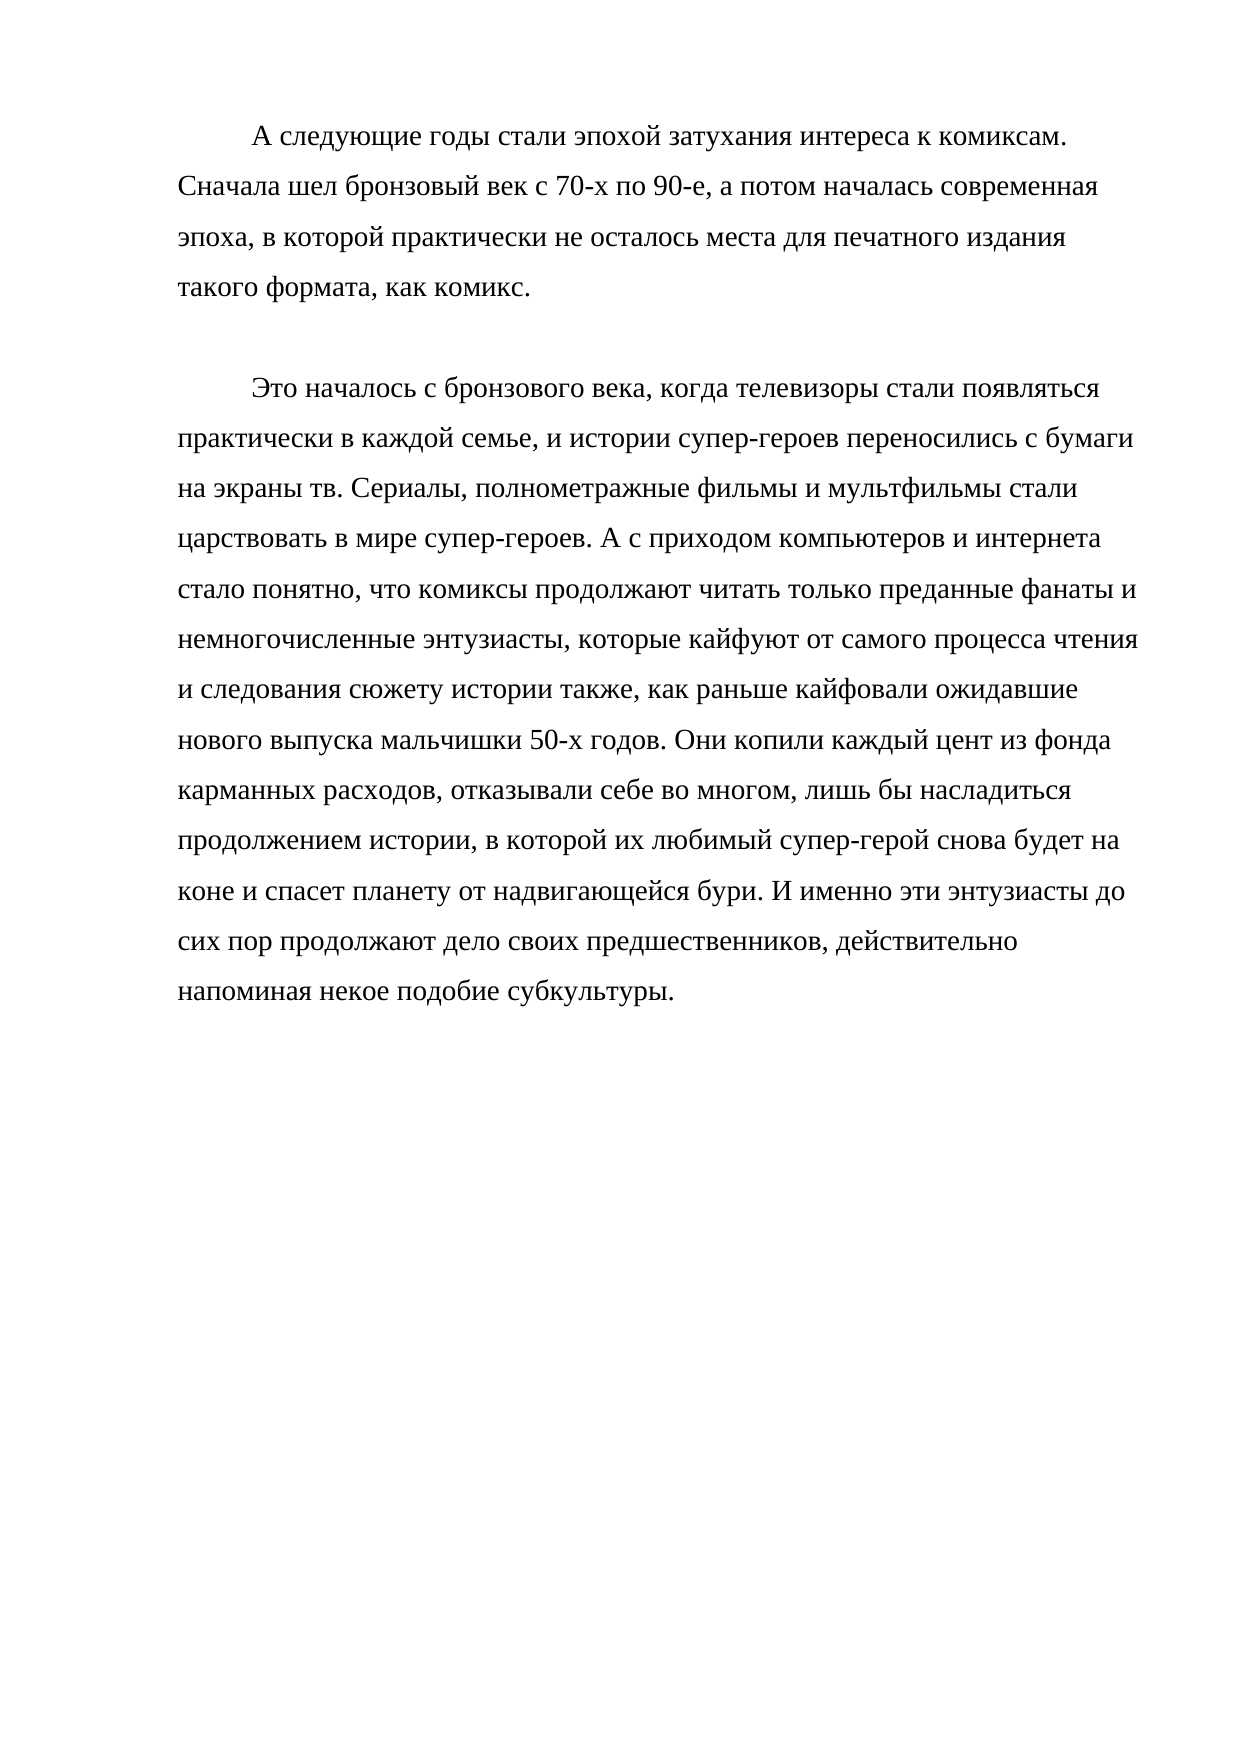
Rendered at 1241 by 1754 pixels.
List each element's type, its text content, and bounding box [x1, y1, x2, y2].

text Это началось с бронзового века, когда телевизоры стали появляться практически в каждой семье, и истории супер-героев переносились с бумаги на экраны тв. Сериалы, полнометражные фильмы и мультфильмы стали царствовать в мире супер-героев. А с приходом компьютеров и интернета стало понятно, что комиксы продолжают читать только преданные фанаты и немногочисленные энтузиасты, которые кайфуют от самого процесса чтения и следования сюжету истории также, как раньше кайфовали ожидавшие нового выпуска мальчишки 50-х годов. Они копили каждый цент из фонда карманных расходов, отказывали себе во многом, лишь бы насладиться продолжением истории, в которой их любимый супер-герой снова будет на коне и спасет планету от надвигающейся бури. И именно эти энтузиасты до сих пор продолжают дело своих предшественников, действительно напоминая некое подобие субкультуры. [177, 370, 1152, 1007]
text А следующие годы стали эпохой затухания интереса к комиксам. Сначала шел бронзовый век с 70-х по 90-е, а потом началась современная эпоха, в которой практически не осталось места для печатного издания такого формата, как комикс. [177, 118, 1152, 303]
